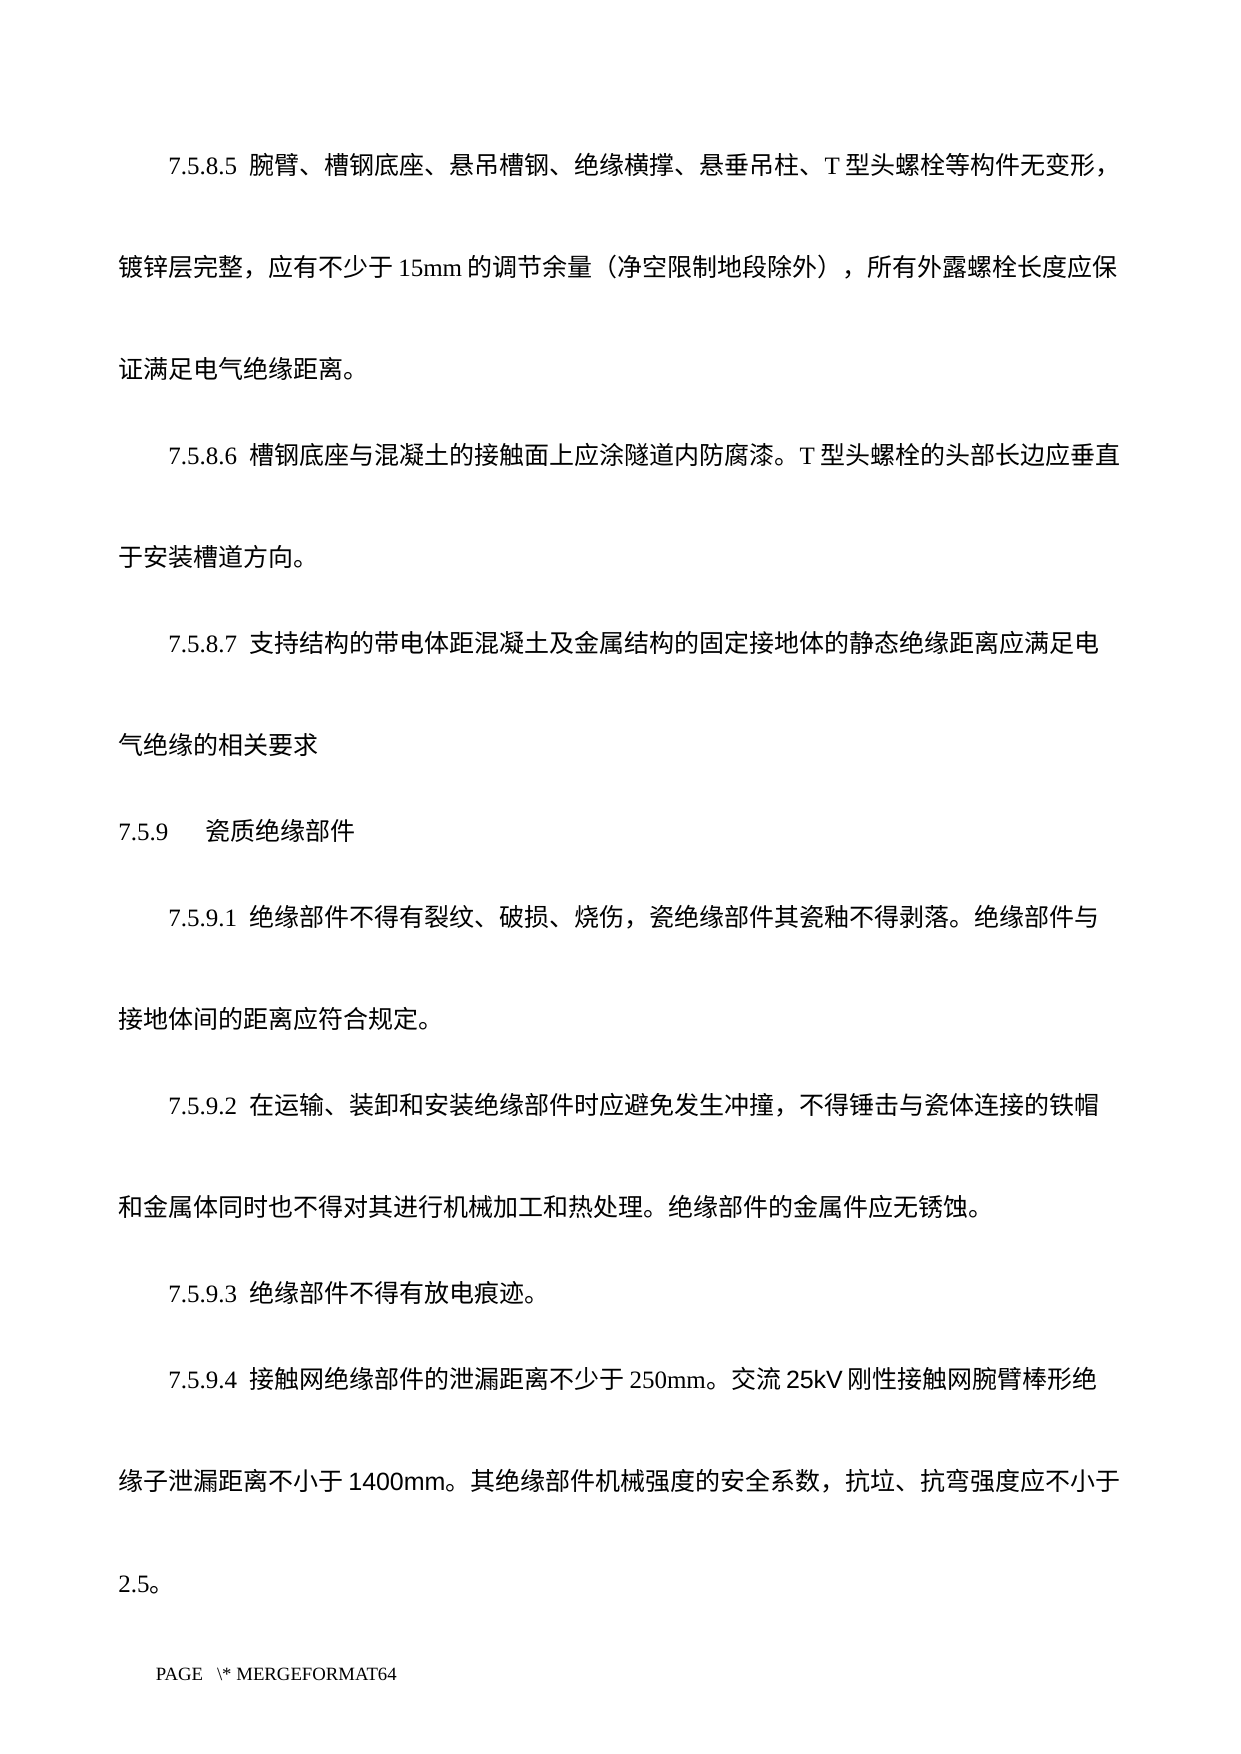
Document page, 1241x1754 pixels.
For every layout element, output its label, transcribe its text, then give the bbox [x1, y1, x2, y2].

subtitle 在运输、装卸和安装绝缘部件时应避免发生冲撞，不得锤击与瓷体连接的铁帽和金属体同时也不得对其进行机械加工和热处理。绝缘部件的金属件应无锈蚀。 [118, 1069, 1122, 1239]
subtitle 绝缘部件不得有裂纹、破损、烧伤，瓷绝缘部件其瓷釉不得剥落。绝缘部件与接地体间的距离应符合规定。 [118, 882, 1122, 1051]
subtitle 腕臂、槽钢底座、悬吊槽钢、绝缘横撑、悬垂吊柱、T型头螺栓等构件无变形，镀锌层完整，应有不少于15mm的调节余量（净空限制地段除外），所有外露螺栓长度应保证满足电气绝缘距离。 [118, 130, 1122, 402]
subtitle 接触网绝缘部件的泄漏距离不少于250mm。交流25kV刚性接触网腕臂棒形绝缘子泄漏距离不小于1400mm。其绝缘部件机械强度的安全系数，抗垃、抗弯强度应不小于2.5。 [118, 1343, 1122, 1615]
subtitle 槽钢底座与混凝土的接触面上应涂隧道内防腐漆。T型头螺栓的头部长边应垂直于安装槽道方向。 [118, 420, 1122, 589]
subtitle 绝缘部件不得有放电痕迹。 [118, 1257, 1122, 1325]
subtitle 瓷质绝缘部件 [118, 796, 1122, 863]
subtitle 支持结构的带电体距混凝土及金属结构的固定接地体的静态绝缘距离应满足电气绝缘的相关要求 [118, 608, 1122, 777]
